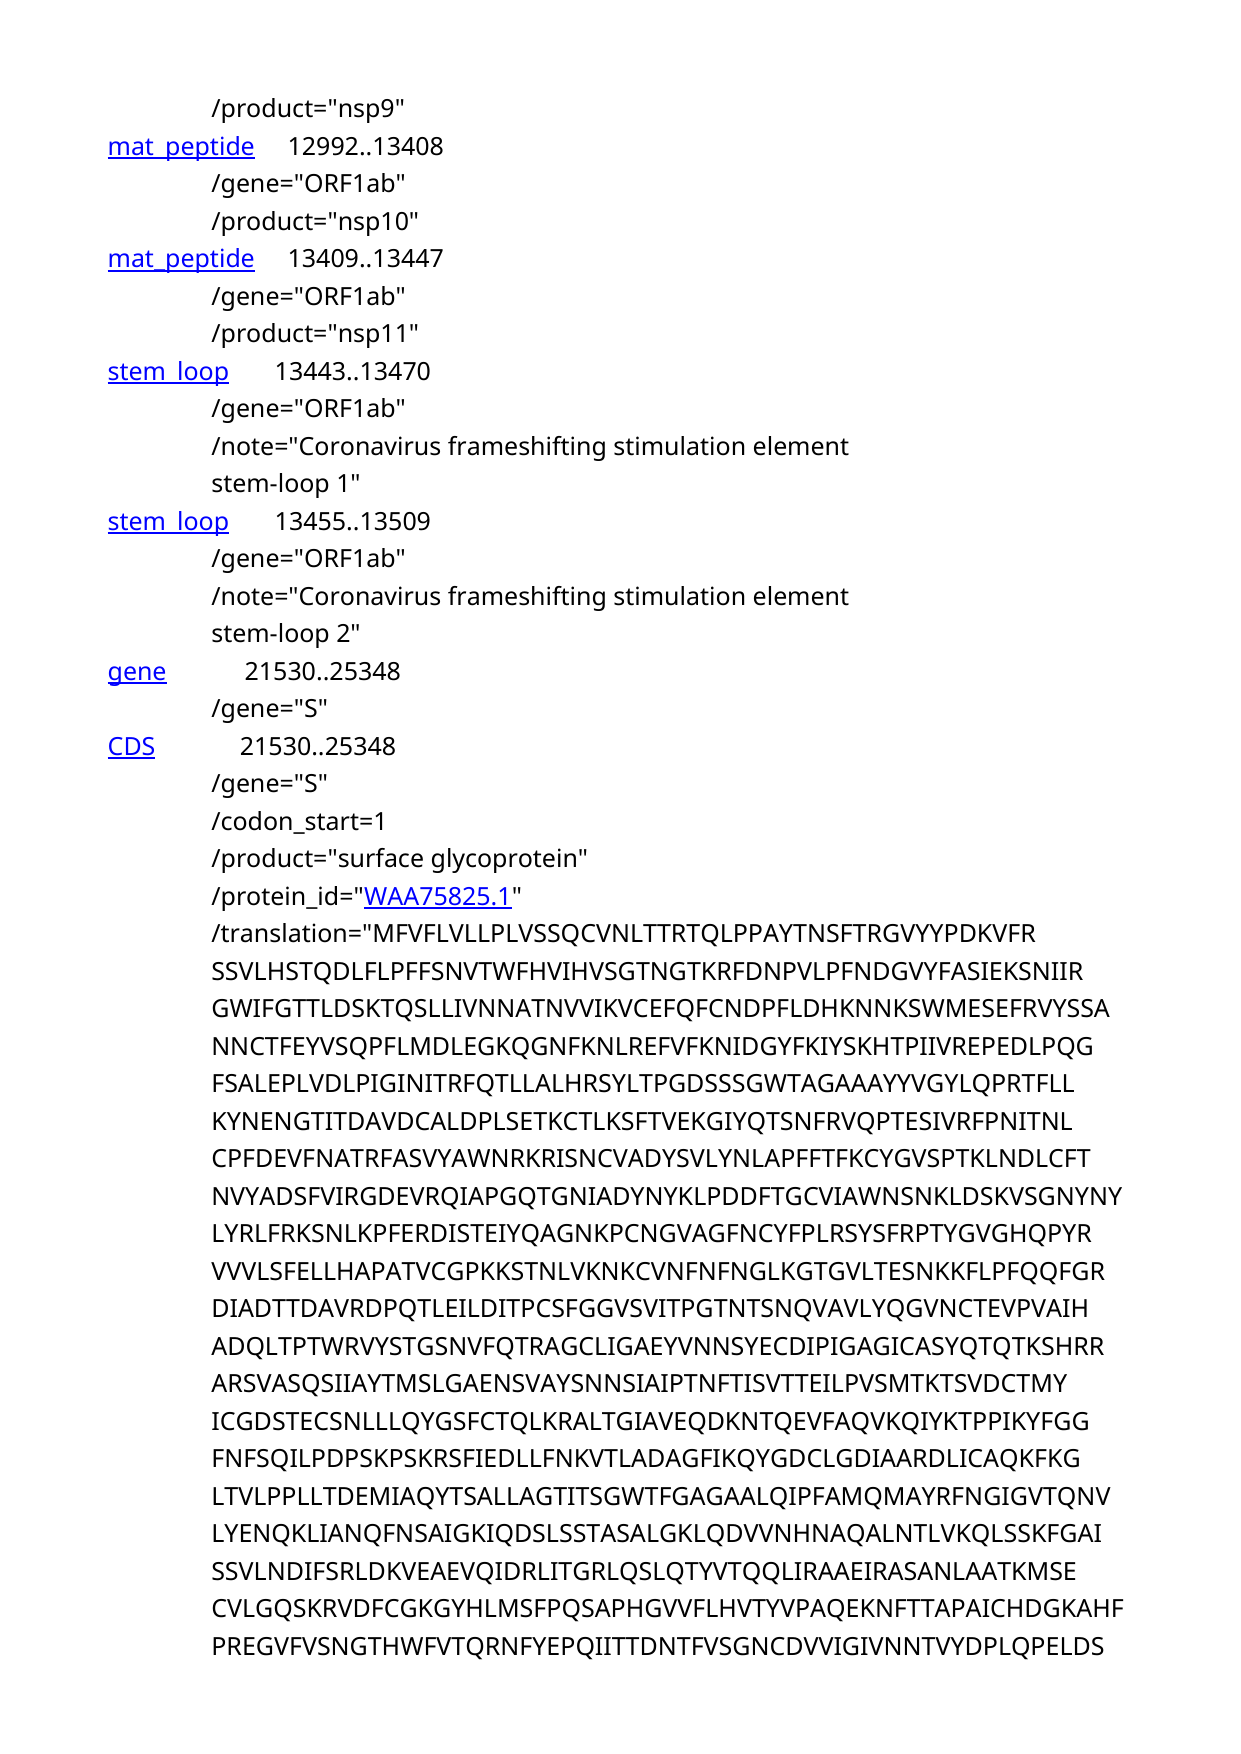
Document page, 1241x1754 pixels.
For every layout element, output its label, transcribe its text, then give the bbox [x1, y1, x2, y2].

text /codon_start=1 [75, 802, 1165, 839]
text ICGDSTECSNLLLQYGSFCTQLKRALTGIAVEQDKNTQEVFAQVKQIYKTPPIKYFGG [75, 1402, 1165, 1439]
text /gene="S" [75, 764, 1165, 802]
text stem_loop 13455..13509 [75, 502, 1165, 539]
text /translation="MFVFLVLLPLVSSQCVNLTTRTQLPPAYTNSFTRGVYYPDKVFR [75, 914, 1165, 952]
text ADQLTPTWRVYSTGSNVFQTRAGCLIGAEYVNNSYECDIPIGAGICASYQTQTKSHRR [75, 1327, 1165, 1364]
text /product="nsp10" [75, 202, 1165, 239]
text /protein_id="WAA75825.1" [75, 877, 1165, 914]
text FSALEPLVDLPIGINITRFQTLLALHRSYLTPGDSSSGWTAGAAAYYVGYLQPRTFLL [75, 1064, 1165, 1102]
text GWIFGTTLDSKTQSLLIVNNATNVVIKVCEFQFCNDPFLDHKNNKSWMESEFRVYSSA [75, 989, 1165, 1027]
text NNCTFEYVSQPFLMDLEGKQGNFKNLREFVFKNIDGYFKIYSKHTPIIVREPEDLPQG [75, 1027, 1165, 1064]
text ARSVASQSIIAYTMSLGAENSVAYSNNSIAIPTNFTISVTTEILPVSMTKTSVDCTMY [75, 1364, 1165, 1402]
text /gene="ORF1ab" [75, 389, 1165, 427]
text stem-loop 2" [75, 614, 1165, 652]
text stem_loop 13443..13470 [75, 352, 1165, 389]
text /product="nsp11" [75, 314, 1165, 352]
text mat_peptide 12992..13408 [75, 127, 1165, 164]
text /note="Coronavirus frameshifting stimulation element [75, 577, 1165, 614]
text LYENQKLIANQFNSAIGKIQDSLSSTASALGKLQDVVNHNAQALNTLVKQLSSKFGAI [75, 1514, 1165, 1552]
text /gene="ORF1ab" [75, 277, 1165, 314]
text PREGVFVSNGTHWFVTQRNFYEPQIITTDNTFVSGNCDVVIGIVNNTVYDPLQPELDS [75, 1627, 1165, 1664]
text VVVLSFELLHAPATVCGPKKSTNLVKNKCVNFNFNGLKGTGVLTESNKKFLPFQQFGR [75, 1252, 1165, 1289]
text SSVLHSTQDLFLPFFSNVTWFHVIHVSGTNGTKRFDNPVLPFNDGVYFASIEKSNIIR [75, 952, 1165, 989]
text /gene="ORF1ab" [75, 164, 1165, 202]
text CDS 21530..25348 [75, 727, 1165, 764]
text SSVLNDIFSRLDKVEAEVQIDRLITGRLQSLQTYVTQQLIRAAEIRASANLAATKMSE [75, 1552, 1165, 1589]
text KYNENGTITDAVDCALDPLSETKCTLKSFTVEKGIYQTSNFRVQPTESIVRFPNITNL [75, 1102, 1165, 1139]
text CPFDEVFNATRFASVYAWNRKRISNCVADYSVLYNLAPFFTFKCYGVSPTKLNDLCFT [75, 1139, 1165, 1177]
text LTVLPPLLTDEMIAQYTSALLAGTITSGWTFGAGAALQIPFAMQMAYRFNGIGVTQNV [75, 1477, 1165, 1514]
text LYRLFRKSNLKPFERDISTEIYQAGNKPCNGVAGFNCYFPLRSYSFRPTYGVGHQPYR [75, 1214, 1165, 1252]
text FNFSQILPDPSKPSKRSFIEDLLFNKVTLADAGFIKQYGDCLGDIAARDLICAQKFKG [75, 1439, 1165, 1477]
text /product="nsp9" [75, 89, 1165, 127]
text mat_peptide 13409..13447 [75, 239, 1165, 277]
text NVYADSFVIRGDEVRQIAPGQTGNIADYNYKLPDDFTGCVIAWNSNKLDSKVSGNYNY [75, 1177, 1165, 1214]
text /gene="ORF1ab" [75, 539, 1165, 577]
text DIADTTDAVRDPQTLEILDITPCSFGGVSVITPGTNTSNQVAVLYQGVNCTEVPVAIH [75, 1289, 1165, 1327]
text stem-loop 1" [75, 464, 1165, 502]
text /note="Coronavirus frameshifting stimulation element [75, 427, 1165, 464]
text gene 21530..25348 [75, 652, 1165, 689]
text /product="surface glycoprotein" [75, 839, 1165, 877]
text CVLGQSKRVDFCGKGYHLMSFPQSAPHGVVFLHVTYVPAQEKNFTTAPAICHDGKAHF [75, 1589, 1165, 1627]
text /gene="S" [75, 689, 1165, 727]
